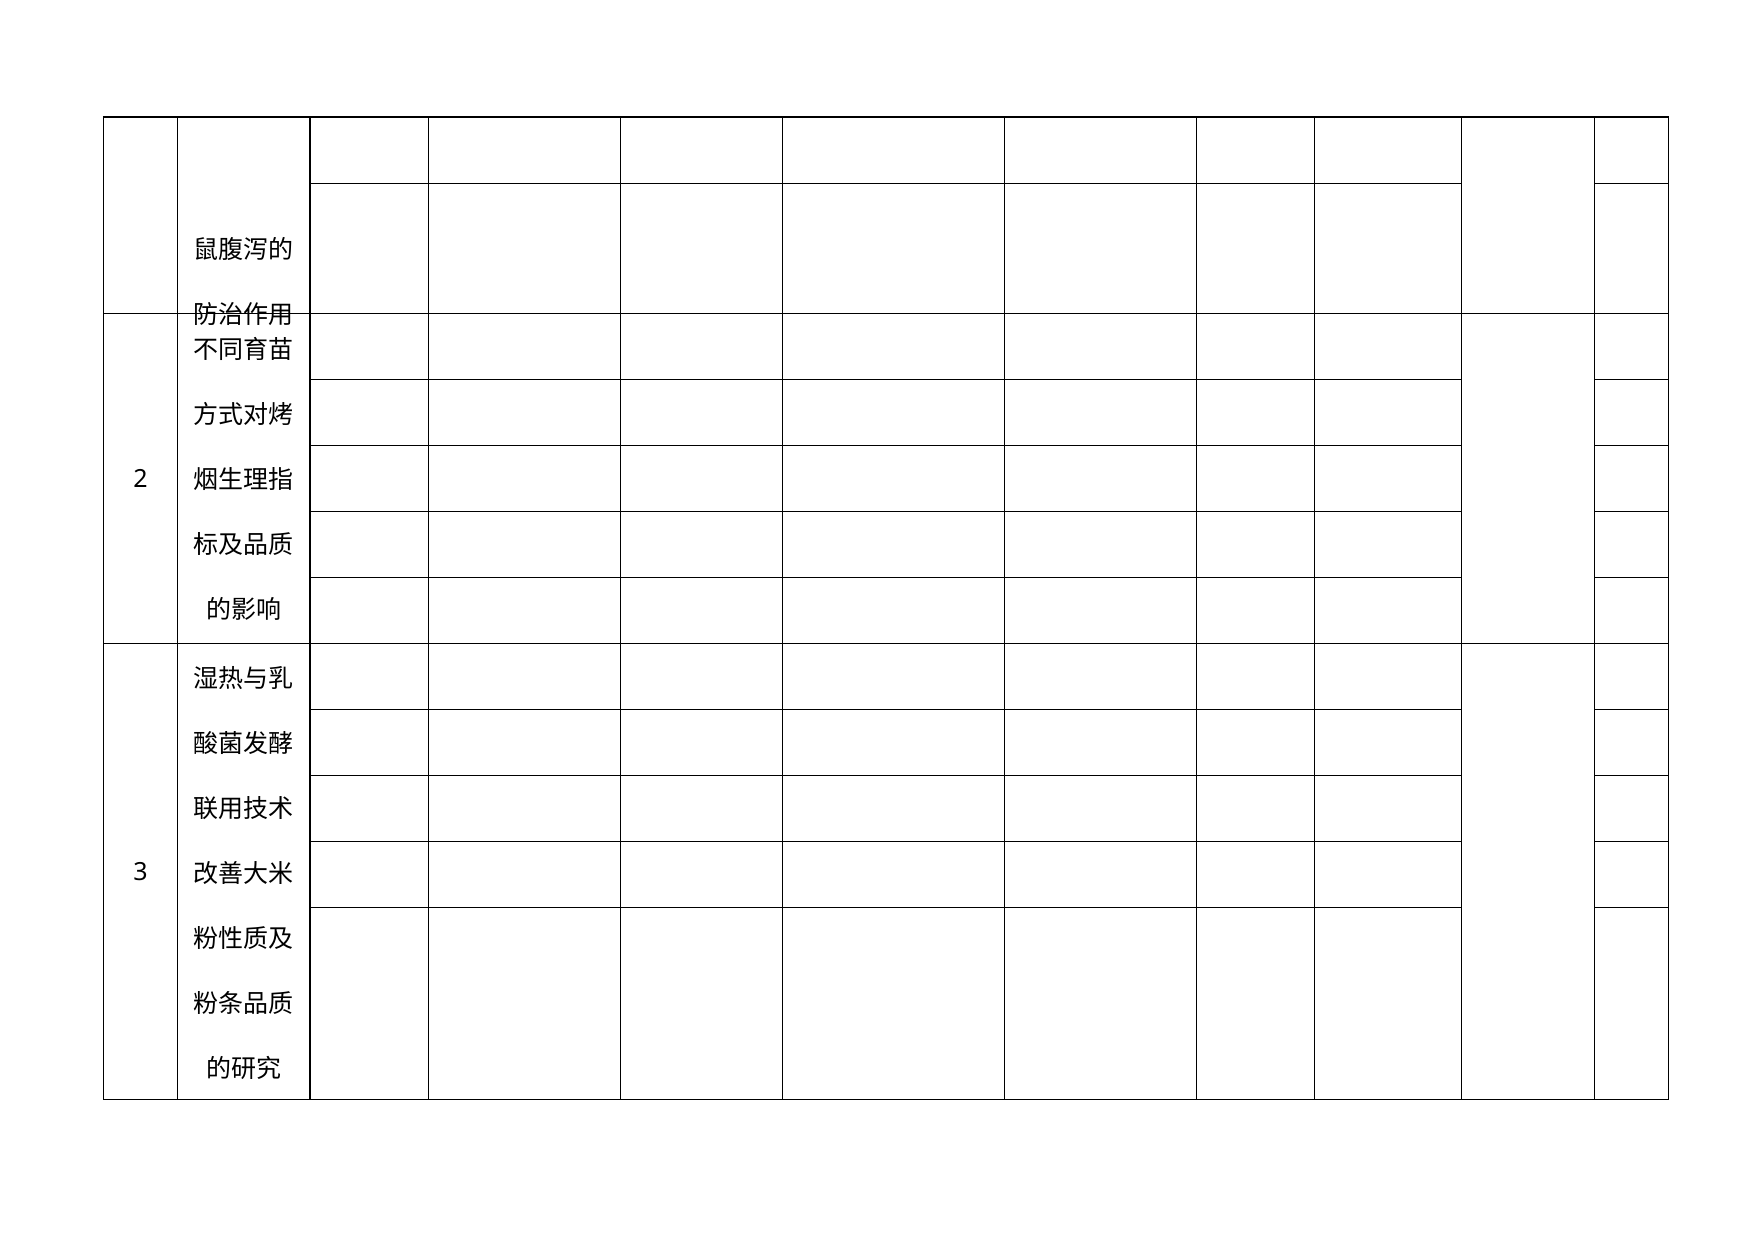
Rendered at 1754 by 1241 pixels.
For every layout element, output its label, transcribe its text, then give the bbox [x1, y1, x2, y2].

table_cell [1595, 512, 1668, 577]
table_cell 不同育苗方式对烤烟生理指标及品质的影响 [178, 314, 309, 643]
table_cell [1005, 446, 1196, 511]
table_cell [1315, 314, 1461, 378]
table_cell [429, 512, 620, 577]
table_cell [1197, 118, 1314, 182]
table_cell [429, 776, 620, 841]
table_cell [1197, 512, 1314, 577]
table_cell [429, 446, 620, 511]
table_cell [1197, 842, 1314, 907]
table_cell [1005, 776, 1196, 841]
table_cell [311, 710, 428, 775]
table_cell [1595, 776, 1668, 841]
table_cell [783, 184, 1004, 312]
table_cell [1595, 578, 1668, 643]
table_cell [1005, 710, 1196, 775]
table_cell [311, 842, 428, 907]
table_cell 湿热与乳酸菌发酵联用技术改善大米粉性质及粉条品质的研究 [178, 644, 309, 1099]
table_cell [311, 644, 428, 709]
table_cell [621, 776, 782, 841]
table_cell [621, 644, 782, 709]
table_cell [1197, 644, 1314, 709]
table_cell 3 [104, 644, 177, 1099]
table_cell [1315, 446, 1461, 511]
table_cell [1005, 512, 1196, 577]
table_cell [783, 314, 1004, 378]
table_cell [621, 118, 782, 182]
table_cell [1005, 908, 1196, 1099]
table_cell [1595, 710, 1668, 775]
table_cell [1005, 118, 1196, 182]
table_cell [311, 446, 428, 511]
table_cell [783, 842, 1004, 907]
table_cell [1595, 380, 1668, 444]
table_cell [1315, 184, 1461, 312]
table_cell [1595, 644, 1668, 709]
table_cell [783, 776, 1004, 841]
table_cell [1595, 446, 1668, 511]
table_cell [1595, 118, 1668, 182]
table_cell [311, 184, 428, 312]
table_cell [1197, 908, 1314, 1099]
table_cell [1197, 184, 1314, 312]
table_cell [1595, 842, 1668, 907]
table_cell [311, 776, 428, 841]
table_cell [1315, 908, 1461, 1099]
table_cell [429, 908, 620, 1099]
table_cell [311, 380, 428, 444]
table_cell [621, 446, 782, 511]
table_cell [1315, 118, 1461, 182]
table_cell [621, 842, 782, 907]
table_cell [311, 578, 428, 643]
table_cell [429, 578, 620, 643]
table_cell [1315, 578, 1461, 643]
table_cell [1005, 644, 1196, 709]
table_cell [783, 644, 1004, 709]
table_cell [311, 512, 428, 577]
table_cell [429, 184, 620, 312]
table_cell [621, 908, 782, 1099]
table_cell [1595, 908, 1668, 1099]
table_cell [1197, 776, 1314, 841]
table_cell [1315, 842, 1461, 907]
table_cell [1005, 380, 1196, 444]
table_cell [621, 578, 782, 643]
table_cell [1197, 380, 1314, 444]
table_cell [1462, 314, 1594, 643]
table_cell [783, 446, 1004, 511]
table_cell [783, 710, 1004, 775]
table_cell [429, 644, 620, 709]
table_cell [1315, 776, 1461, 841]
table_cell [429, 380, 620, 444]
table_cell [621, 710, 782, 775]
table_cell [1315, 380, 1461, 444]
table_cell [783, 578, 1004, 643]
table_cell [1005, 184, 1196, 312]
table_cell [1315, 644, 1461, 709]
table_cell [783, 380, 1004, 444]
table_cell [311, 314, 428, 378]
table_cell [1315, 512, 1461, 577]
table_cell [1462, 644, 1594, 1099]
table_cell [429, 842, 620, 907]
table_cell [1197, 578, 1314, 643]
table_cell [429, 710, 620, 775]
table_cell [311, 908, 428, 1099]
table_cell [429, 118, 620, 182]
table_cell [1005, 578, 1196, 643]
table_cell [1315, 710, 1461, 775]
table_cell [783, 512, 1004, 577]
table_cell [1197, 446, 1314, 511]
table_cell [621, 314, 782, 378]
table_cell [1197, 314, 1314, 378]
table_cell 2 [104, 314, 177, 643]
table_cell [1595, 314, 1668, 378]
table_cell [621, 184, 782, 312]
table_cell [1197, 710, 1314, 775]
table_cell [1005, 842, 1196, 907]
table_cell [621, 512, 782, 577]
table_cell [621, 380, 782, 444]
table_cell [1005, 314, 1196, 378]
table_cell [311, 118, 428, 182]
table_cell [429, 314, 620, 378]
table_cell [783, 908, 1004, 1099]
table_cell [1595, 184, 1668, 312]
table_cell [783, 118, 1004, 182]
